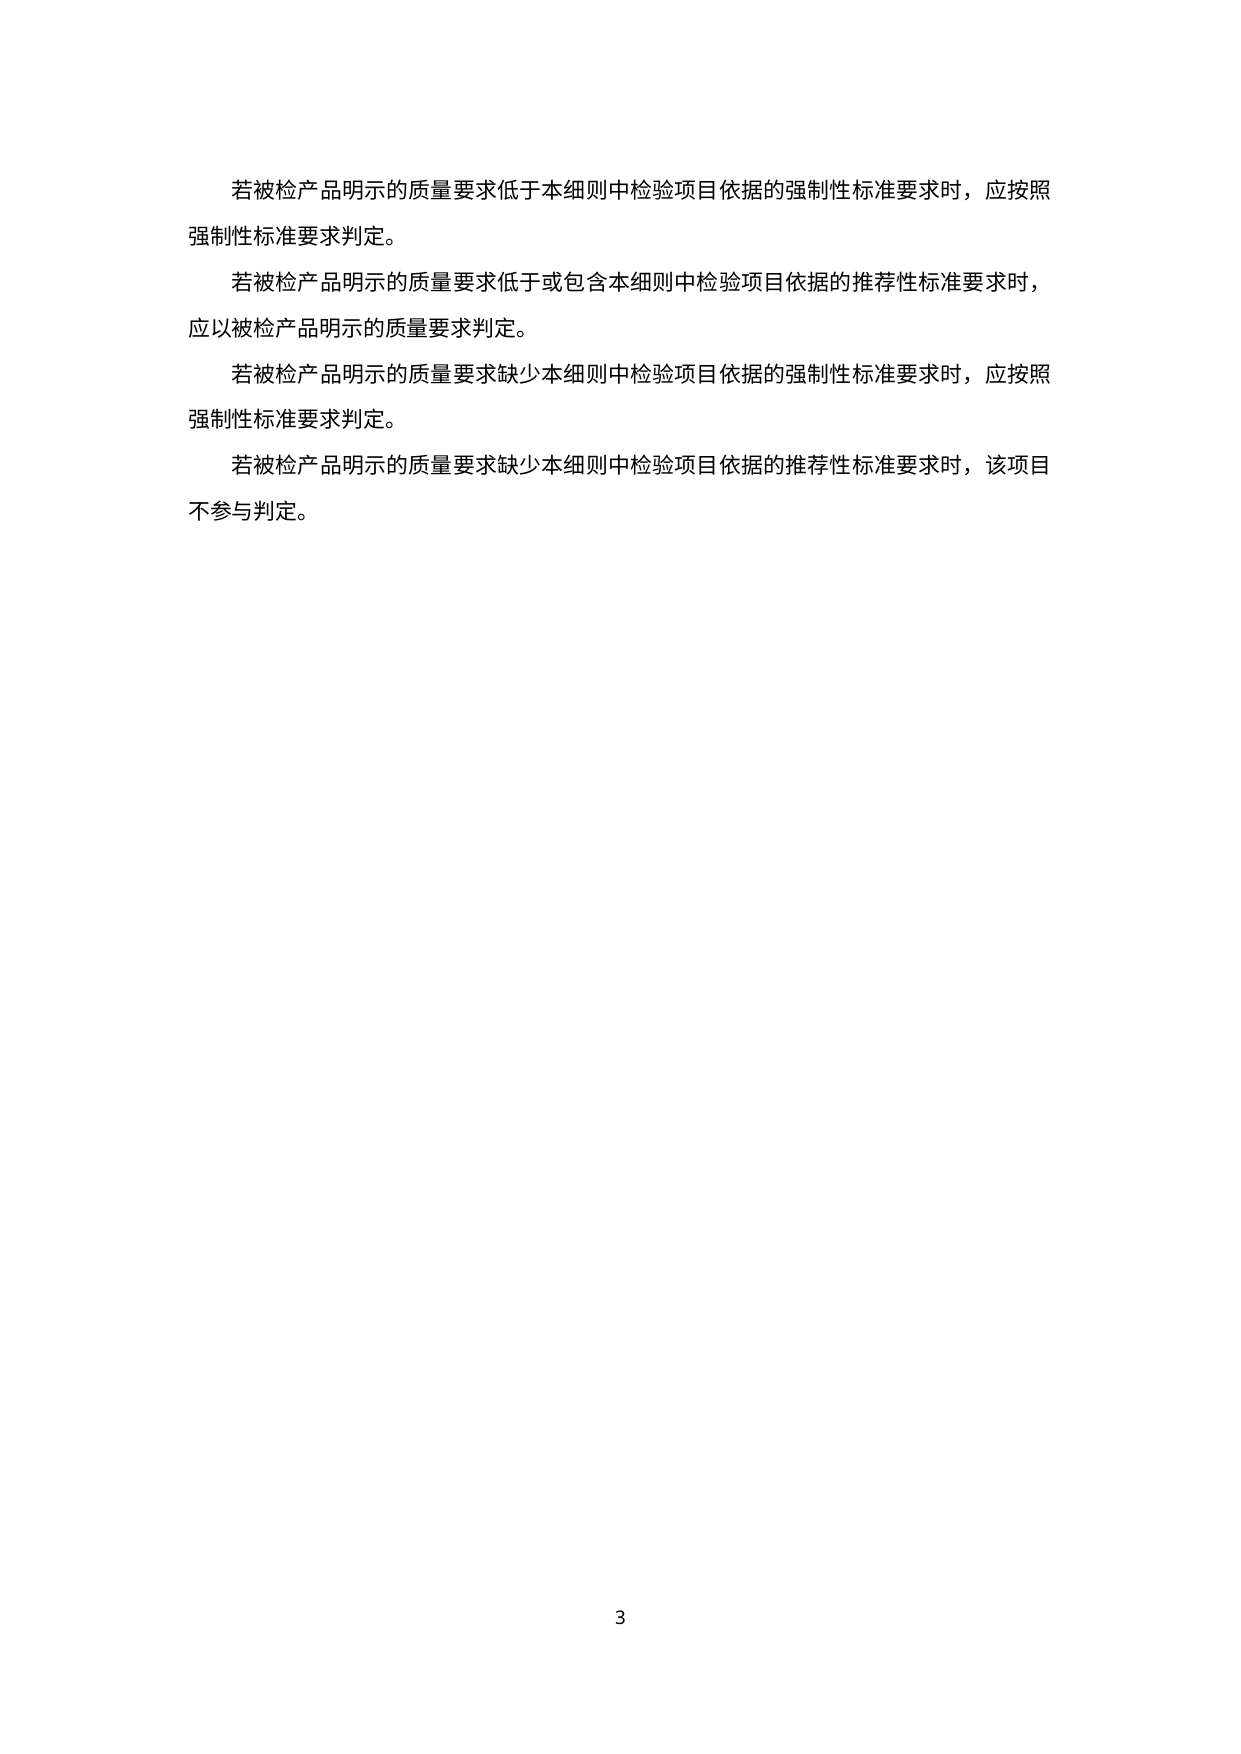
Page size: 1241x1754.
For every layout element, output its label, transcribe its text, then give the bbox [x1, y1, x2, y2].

text 若被检产品明示的质量要求低于本细则中检验项目依据的强制性标准要求时，应按照强制性标准要求判定。 [188, 162, 1052, 254]
text 若被检产品明示的质量要求缺少本细则中检验项目依据的推荐性标准要求时，该项目不参与判定。 [188, 437, 1052, 529]
text 若被检产品明示的质量要求缺少本细则中检验项目依据的强制性标准要求时，应按照强制性标准要求判定。 [188, 345, 1052, 437]
text 若被检产品明示的质量要求低于或包含本细则中检验项目依据的推荐性标准要求时，应以被检产品明示的质量要求判定。 [188, 254, 1052, 345]
